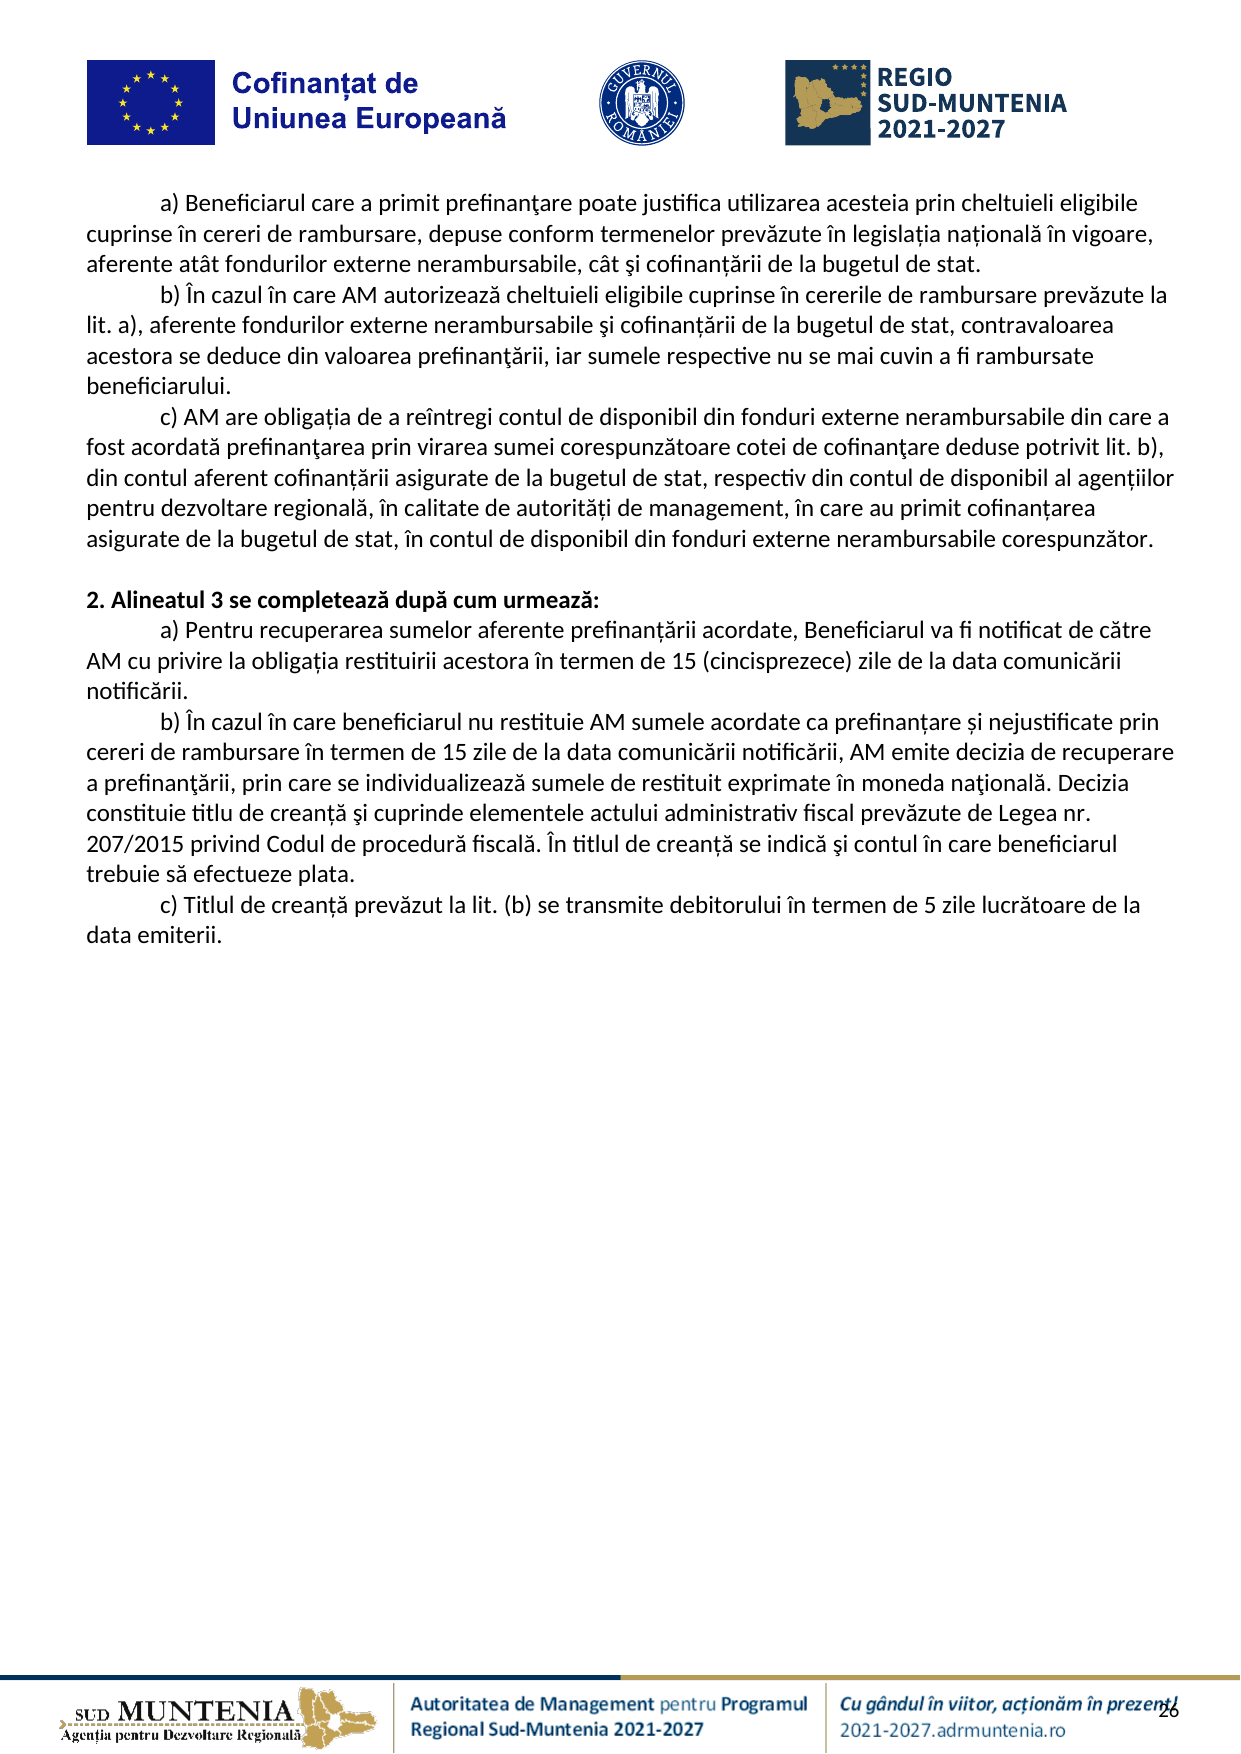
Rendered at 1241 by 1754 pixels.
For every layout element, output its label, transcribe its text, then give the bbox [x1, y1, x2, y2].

list c) AM are obligația de a reîntregi contul de disponibil din fonduri externe nerambursabile din care a fost acordată prefinanţarea prin virarea sumei corespunzătoare cotei de cofinanţare deduse potrivit lit. b), din contul aferent cofinanțării asigurate de la bugetul de stat, respectiv din contul de disponibil al agențiilor pentru dezvoltare regională, în calitate de autorități de management, în care au primit cofinanțarea asigurate de la bugetul de stat, în contul de disponibil din fonduri externe nerambursabile corespunzător. [86, 401, 1179, 553]
picture [0, 1675, 1241, 1754]
list b) În cazul în care AM autorizează cheltuieli eligibile cuprinse în cererile de rambursare prevăzute la lit. a), aferente fondurilor externe nerambursabile şi cofinanțării de la bugetul de stat, contravaloarea acestora se deduce din valoarea prefinanţării, iar sumele respective nu se mai cuvin a fi rambursate beneficiarului. [86, 279, 1179, 401]
list b) În cazul în care beneficiarul nu restituie AM sumele acordate ca prefinanțare și nejustificate prin cereri de rambursare în termen de 15 zile de la data comunicării notificării, AM emite decizia de recuperare a prefinanţării, prin care se individualizează sumele de restituit exprimate în moneda naţională. Decizia constituie titlu de creanță şi cuprinde elementele actului administrativ fiscal prevăzute de Legea nr. 207/2015 privind Codul de procedură fiscală. În titlul de creanță se indică şi contul în care beneficiarul trebuie să efectueze plata. [86, 706, 1179, 889]
list a) Beneficiarul care a primit prefinanţare poate justifica utilizarea acesteia prin cheltuieli eligibile cuprinse în cereri de rambursare, depuse conform termenelor prevăzute în legislația națională în vigoare, aferente atât fondurilor externe nerambursabile, cât şi cofinanțării de la bugetul de stat. [86, 187, 1179, 279]
list a) Pentru recuperarea sumelor aferente prefinanțării acordate, Beneficiarul va fi notificat de către AM cu privire la obligația restituirii acestora în termen de 15 (cincisprezece) zile de la data comunicării notificării. [86, 614, 1179, 706]
text 2. Alineatul 3 se completează după cum urmează: [86, 584, 1179, 614]
list c) Titlul de creanță prevăzut la lit. (b) se transmite debitorului în termen de 5 zile lucrătoare de la data emiterii. [86, 889, 1179, 950]
